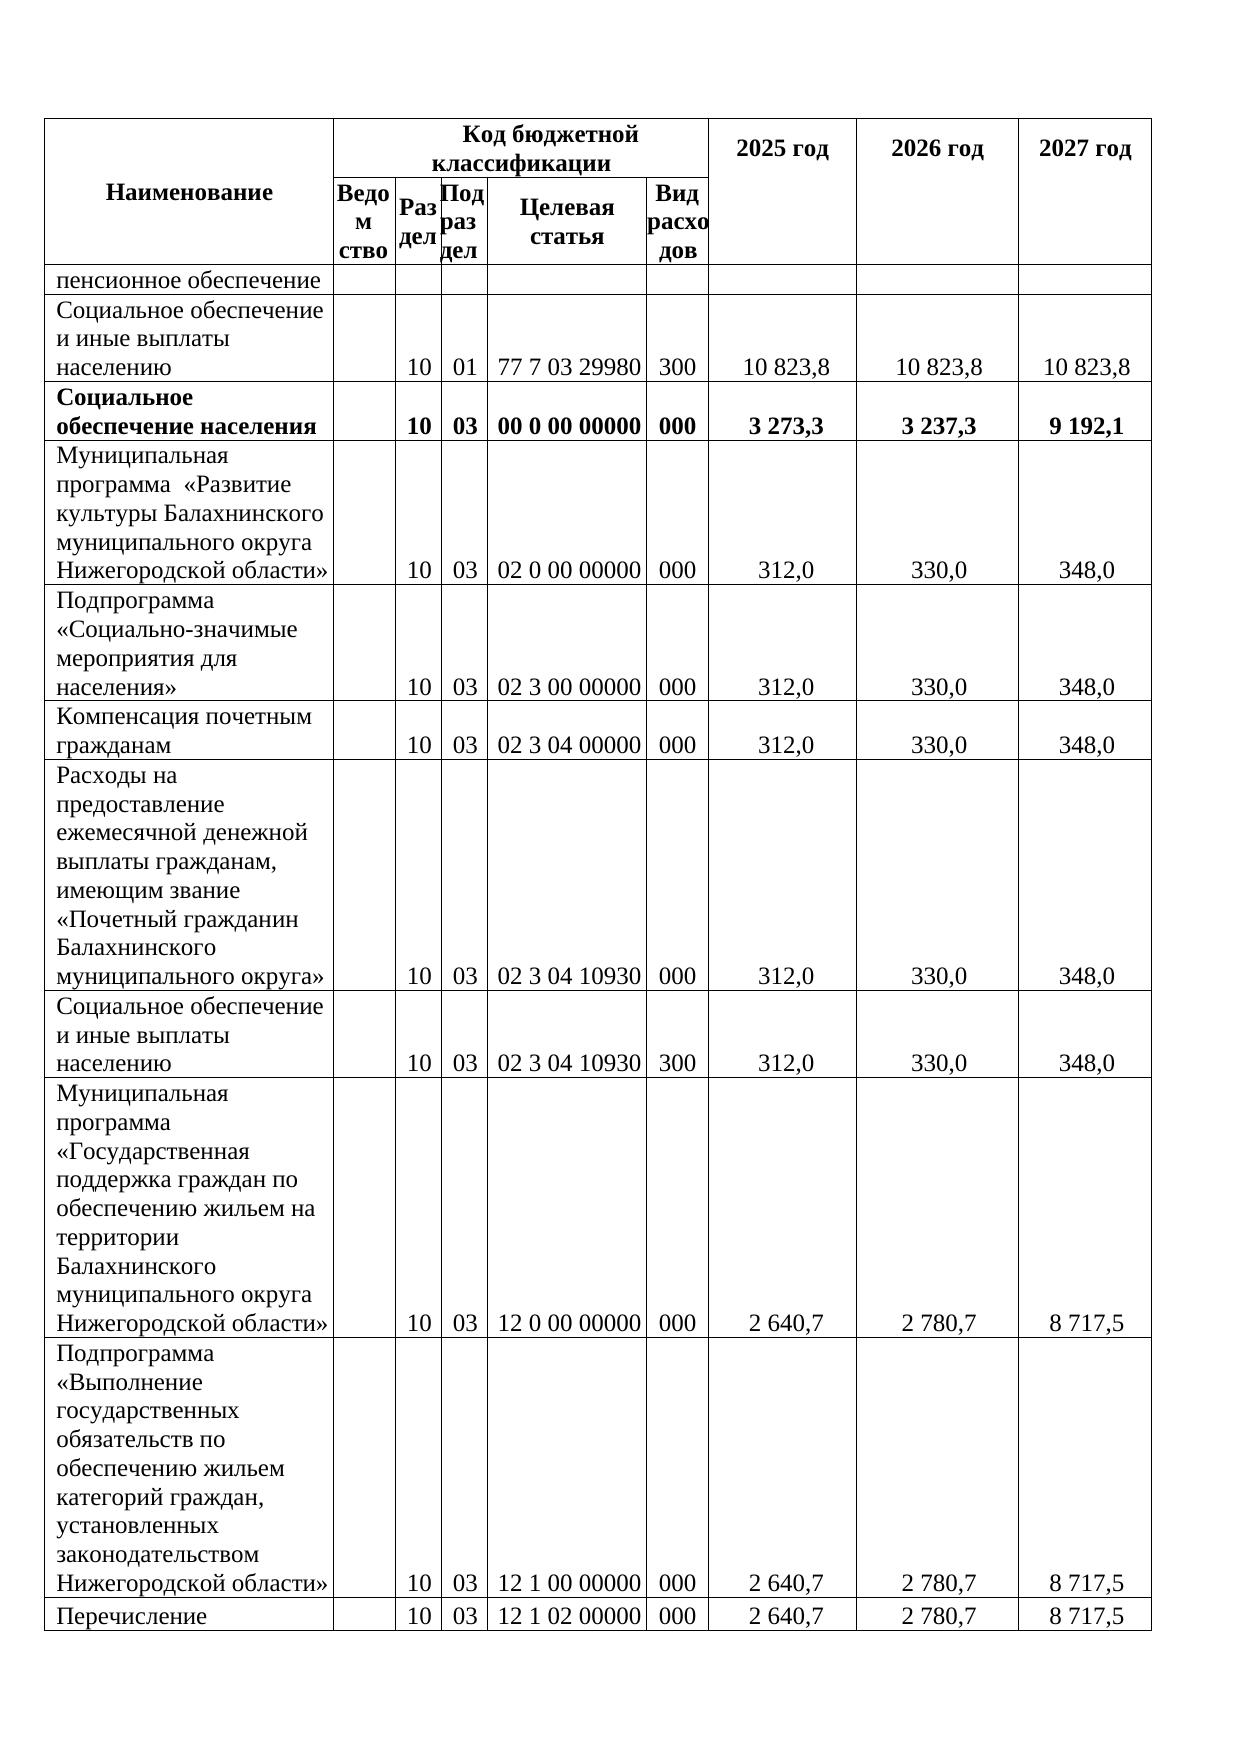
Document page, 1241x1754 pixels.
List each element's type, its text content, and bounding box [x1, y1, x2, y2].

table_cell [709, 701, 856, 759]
table_cell [857, 177, 1018, 264]
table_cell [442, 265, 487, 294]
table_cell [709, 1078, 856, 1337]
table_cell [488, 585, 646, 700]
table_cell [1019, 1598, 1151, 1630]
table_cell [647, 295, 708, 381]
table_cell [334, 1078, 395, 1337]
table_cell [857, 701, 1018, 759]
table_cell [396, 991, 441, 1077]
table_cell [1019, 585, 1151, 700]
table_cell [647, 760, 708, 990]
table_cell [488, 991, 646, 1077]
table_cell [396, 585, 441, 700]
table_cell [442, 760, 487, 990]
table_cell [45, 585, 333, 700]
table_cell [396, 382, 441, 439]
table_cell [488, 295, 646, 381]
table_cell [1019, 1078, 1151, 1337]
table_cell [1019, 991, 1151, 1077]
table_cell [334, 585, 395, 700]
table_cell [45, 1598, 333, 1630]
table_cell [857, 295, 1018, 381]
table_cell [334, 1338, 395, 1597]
table_cell Раз дел [396, 178, 441, 264]
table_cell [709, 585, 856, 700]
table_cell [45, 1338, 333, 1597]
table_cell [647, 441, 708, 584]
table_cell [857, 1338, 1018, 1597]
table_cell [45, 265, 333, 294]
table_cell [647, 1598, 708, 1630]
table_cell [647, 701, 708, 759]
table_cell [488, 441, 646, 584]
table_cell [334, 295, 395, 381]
table_header 2027 год [1019, 119, 1151, 177]
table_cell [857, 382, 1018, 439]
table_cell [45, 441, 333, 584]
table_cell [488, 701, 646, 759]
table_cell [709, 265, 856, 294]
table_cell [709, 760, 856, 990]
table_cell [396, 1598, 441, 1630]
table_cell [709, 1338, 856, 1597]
table_header 2025 год [709, 119, 856, 177]
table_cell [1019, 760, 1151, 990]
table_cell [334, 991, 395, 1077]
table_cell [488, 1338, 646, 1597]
table_cell Вид расходов [647, 178, 708, 264]
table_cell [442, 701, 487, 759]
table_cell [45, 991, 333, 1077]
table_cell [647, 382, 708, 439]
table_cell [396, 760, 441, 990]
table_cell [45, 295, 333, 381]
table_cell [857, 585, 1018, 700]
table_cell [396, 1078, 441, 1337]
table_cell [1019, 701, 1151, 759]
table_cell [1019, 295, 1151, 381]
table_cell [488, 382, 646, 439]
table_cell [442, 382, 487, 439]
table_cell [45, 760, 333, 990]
table_cell [1019, 177, 1151, 264]
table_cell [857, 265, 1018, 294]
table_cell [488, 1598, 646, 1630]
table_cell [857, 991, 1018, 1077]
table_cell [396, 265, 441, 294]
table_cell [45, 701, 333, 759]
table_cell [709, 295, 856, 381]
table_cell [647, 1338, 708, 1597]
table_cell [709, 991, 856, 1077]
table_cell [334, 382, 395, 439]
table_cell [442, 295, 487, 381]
table_cell [709, 177, 856, 264]
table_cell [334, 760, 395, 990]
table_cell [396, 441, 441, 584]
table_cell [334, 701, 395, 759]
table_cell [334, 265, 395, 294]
table_cell Ведом ство [334, 178, 395, 264]
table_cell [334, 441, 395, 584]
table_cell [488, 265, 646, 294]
table_header Код бюджетной классификации [334, 119, 708, 177]
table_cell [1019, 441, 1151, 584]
table_cell Целевая статья [488, 178, 646, 264]
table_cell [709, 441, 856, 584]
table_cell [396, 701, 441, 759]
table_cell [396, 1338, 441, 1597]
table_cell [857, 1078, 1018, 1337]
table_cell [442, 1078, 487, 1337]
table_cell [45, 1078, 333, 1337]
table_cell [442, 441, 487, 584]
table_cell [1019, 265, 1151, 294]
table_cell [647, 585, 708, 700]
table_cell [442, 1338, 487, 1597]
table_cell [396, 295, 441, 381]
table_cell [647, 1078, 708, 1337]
table_cell Под раз дел [442, 178, 487, 264]
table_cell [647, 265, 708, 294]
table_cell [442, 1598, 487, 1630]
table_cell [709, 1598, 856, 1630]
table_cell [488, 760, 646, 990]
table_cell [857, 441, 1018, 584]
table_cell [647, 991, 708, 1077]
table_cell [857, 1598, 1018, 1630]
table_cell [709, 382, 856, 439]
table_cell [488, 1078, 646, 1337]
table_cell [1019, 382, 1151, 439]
table_header Наименование [45, 119, 333, 264]
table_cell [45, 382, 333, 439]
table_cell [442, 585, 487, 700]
table_header 2026 год [857, 119, 1018, 177]
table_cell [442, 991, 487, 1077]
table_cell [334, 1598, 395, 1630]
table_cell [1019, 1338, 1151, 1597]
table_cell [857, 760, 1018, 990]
